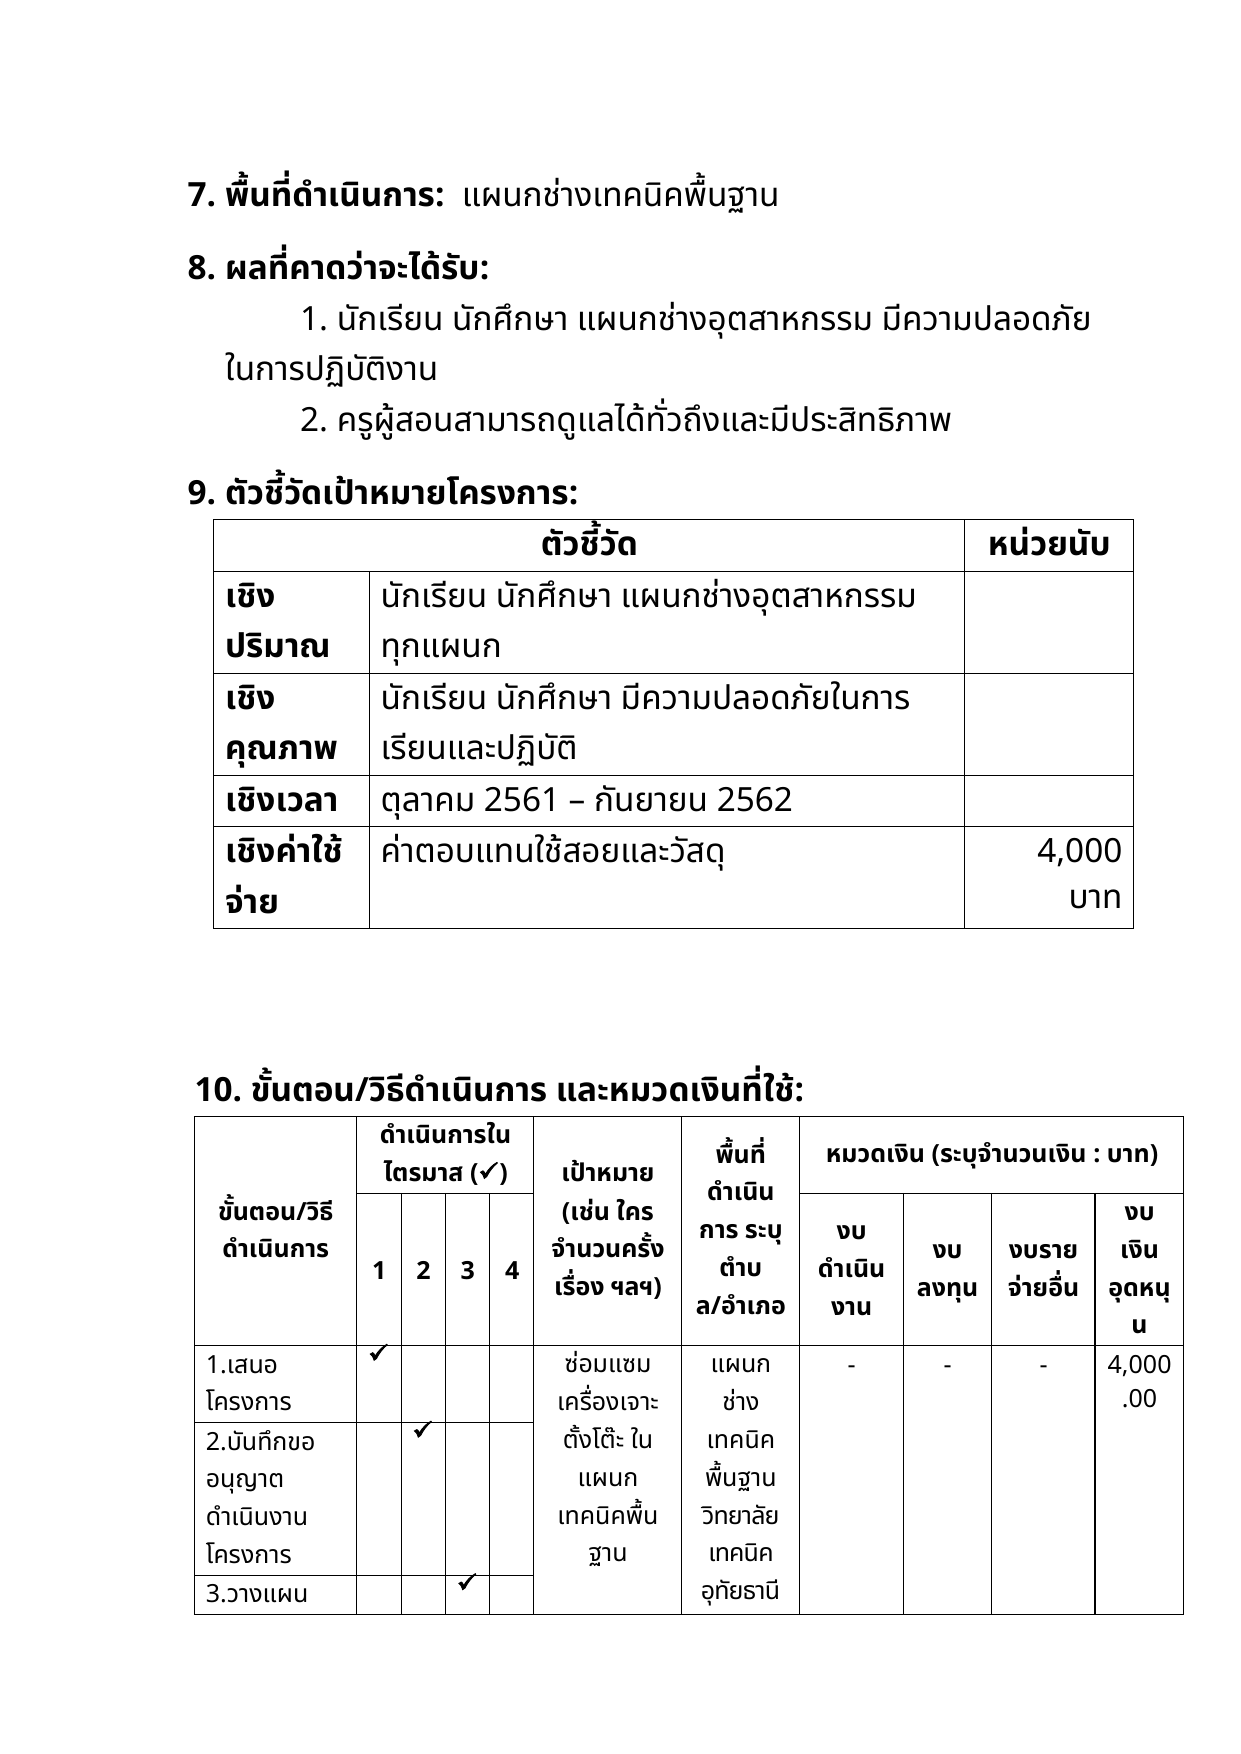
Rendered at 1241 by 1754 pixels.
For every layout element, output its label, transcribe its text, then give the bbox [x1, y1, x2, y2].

table_cell [965, 572, 1133, 673]
table_cell 4,000.00 [1096, 1346, 1183, 1614]
table_header หมวดเงิน (ระบุจำนวนเงิน : บาท) [800, 1117, 1183, 1193]
table_cell [446, 1576, 489, 1614]
list ตัวชี้วัดเป้าหมายโครงการ: [187, 469, 1122, 519]
table_cell งบรายจ่ายอื่น [992, 1194, 1094, 1345]
table_cell [402, 1423, 445, 1574]
table_cell งบเงินอุดหนุน [1096, 1194, 1183, 1345]
table_header พื้นที่ดำเนินการ ระบุ ตำบล/อำเภอ [682, 1117, 799, 1345]
table_cell [402, 1576, 445, 1614]
table_cell งบลงทุน [904, 1194, 991, 1345]
table_cell 2.บันทึกขออนุญาตดำเนินงานโครงการ [195, 1423, 356, 1574]
table_cell [402, 1346, 445, 1422]
table_cell เชิงปริมาณ [214, 572, 369, 673]
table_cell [195, 1576, 356, 1614]
table_cell ซ่อมแซมเครื่องเจาะตั้งโต๊ะ ในแผนกเทคนิคพื้นฐาน [534, 1346, 681, 1614]
table_cell 4 [490, 1194, 533, 1345]
table_cell [446, 1346, 489, 1422]
table_cell 2 [402, 1194, 445, 1345]
table_cell - [904, 1346, 991, 1614]
table_cell แผนกช่างเทคนิคพื้นฐานวิทยาลัยเทคนิคอุทัยธานี [682, 1346, 799, 1614]
table_cell 1 [357, 1194, 401, 1345]
table_cell 1.เสนอโครงการ [195, 1346, 356, 1422]
table_cell 4,000 บาท [965, 827, 1133, 928]
table_cell [965, 776, 1133, 826]
table_cell เชิงค่าใช้จ่าย [214, 827, 369, 928]
table_header ตัวชี้วัด [214, 520, 964, 571]
table_cell [357, 1576, 401, 1614]
table_cell นักเรียน นักศึกษา แผนกช่างอุตสาหกรรมทุกแผนก [370, 572, 964, 673]
table_cell - [800, 1346, 903, 1614]
table_cell นักเรียน นักศึกษา มีความปลอดภัยในการเรียนและปฏิบัติ [370, 674, 964, 774]
list 10. ขั้นตอน/วิธีดำเนินการ และหมวดเงินที่ใช้: [194, 1065, 1122, 1116]
table_cell - [992, 1346, 1094, 1614]
table_cell ตุลาคม 2561 – กันยายน 2562 [370, 776, 964, 826]
table_header ขั้นตอน/วิธีดำเนินการ [195, 1117, 356, 1345]
table_cell เชิงเวลา [214, 776, 369, 826]
table_cell [490, 1423, 533, 1574]
table_cell ค่าตอบแทนใช้สอยและวัสดุ [370, 827, 964, 928]
table_cell งบดำเนินงาน [800, 1194, 903, 1345]
list 1. นักเรียน นักศึกษา แผนกช่างอุตสาหกรรม มีความปลอดภัยในการปฏิบัติงาน [225, 294, 1122, 395]
table_header ดำเนินการใน ไตรมาส () [357, 1117, 533, 1193]
list 2. ครูผู้สอนสามารถดูแลได้ทั่วถึงและมีประสิทธิภาพ [225, 395, 1122, 446]
table_cell 3 [446, 1194, 489, 1345]
table_cell เชิงคุณภาพ [214, 674, 369, 774]
table_cell [490, 1346, 533, 1422]
table_cell [446, 1423, 489, 1574]
list พื้นที่ดำเนินการ: แผนกช่างเทคนิคพื้นฐาน [187, 170, 1122, 221]
table_cell [965, 674, 1133, 774]
table_cell [357, 1346, 401, 1422]
table_cell [490, 1576, 533, 1614]
table_header เป้าหมาย (เช่น ใคร จำนวนครั้ง เรื่อง ฯลฯ) [534, 1117, 681, 1345]
table_cell [357, 1423, 401, 1574]
list ผลที่คาดว่าจะได้รับ: [187, 244, 1122, 294]
table_header หน่วยนับ [965, 520, 1133, 571]
